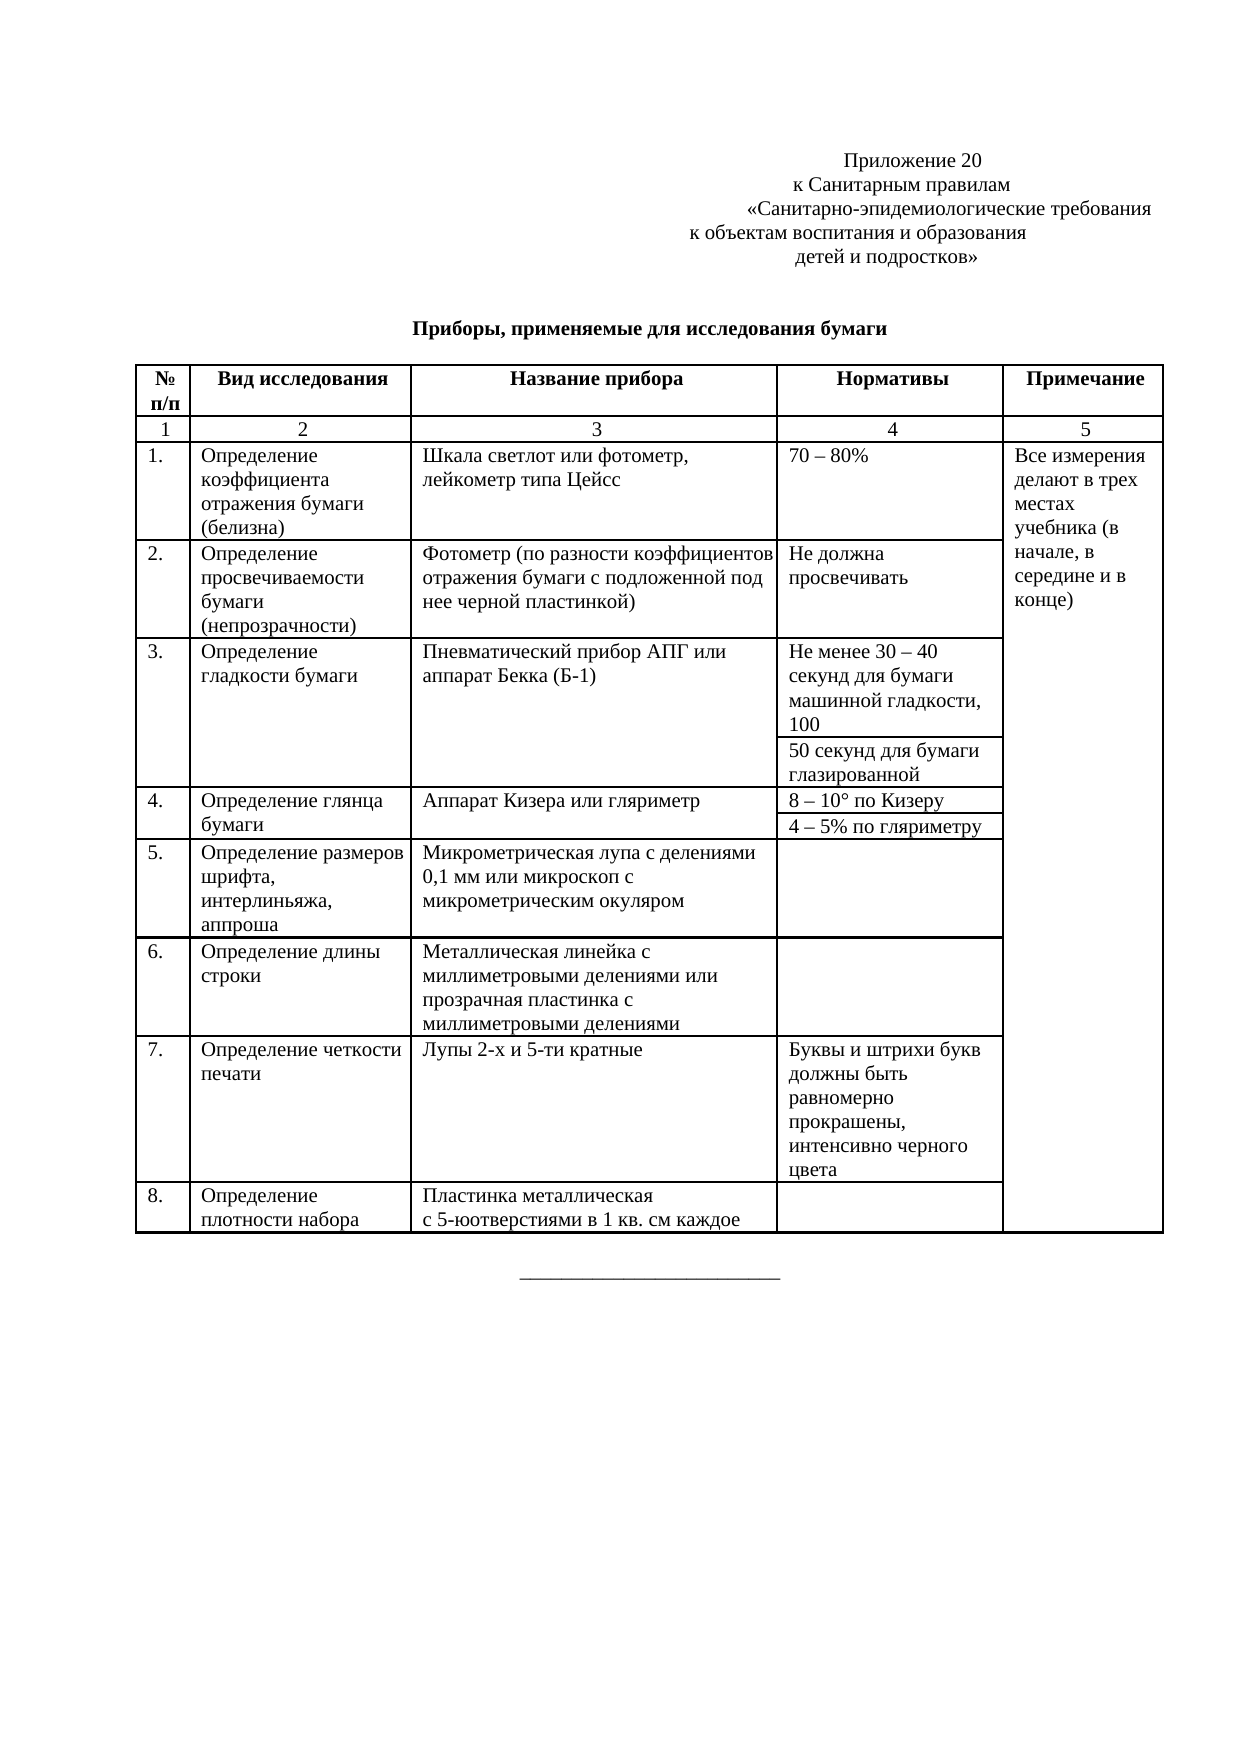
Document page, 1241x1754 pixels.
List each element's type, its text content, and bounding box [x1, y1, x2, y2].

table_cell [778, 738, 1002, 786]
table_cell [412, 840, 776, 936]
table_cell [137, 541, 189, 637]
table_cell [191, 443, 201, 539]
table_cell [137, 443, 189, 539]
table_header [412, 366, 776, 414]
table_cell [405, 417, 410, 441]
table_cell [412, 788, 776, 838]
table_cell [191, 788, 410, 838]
text к Санитарным правилам [443, 172, 1152, 196]
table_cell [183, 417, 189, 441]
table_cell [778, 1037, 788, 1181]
text «Санитарно-эпидемиологические требования [148, 196, 1152, 220]
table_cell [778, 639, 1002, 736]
text Приложение 20 [516, 148, 1152, 172]
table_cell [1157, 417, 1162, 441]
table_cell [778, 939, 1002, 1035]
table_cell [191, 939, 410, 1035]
text Приборы, применяемые для исследования бумаги [148, 316, 1152, 340]
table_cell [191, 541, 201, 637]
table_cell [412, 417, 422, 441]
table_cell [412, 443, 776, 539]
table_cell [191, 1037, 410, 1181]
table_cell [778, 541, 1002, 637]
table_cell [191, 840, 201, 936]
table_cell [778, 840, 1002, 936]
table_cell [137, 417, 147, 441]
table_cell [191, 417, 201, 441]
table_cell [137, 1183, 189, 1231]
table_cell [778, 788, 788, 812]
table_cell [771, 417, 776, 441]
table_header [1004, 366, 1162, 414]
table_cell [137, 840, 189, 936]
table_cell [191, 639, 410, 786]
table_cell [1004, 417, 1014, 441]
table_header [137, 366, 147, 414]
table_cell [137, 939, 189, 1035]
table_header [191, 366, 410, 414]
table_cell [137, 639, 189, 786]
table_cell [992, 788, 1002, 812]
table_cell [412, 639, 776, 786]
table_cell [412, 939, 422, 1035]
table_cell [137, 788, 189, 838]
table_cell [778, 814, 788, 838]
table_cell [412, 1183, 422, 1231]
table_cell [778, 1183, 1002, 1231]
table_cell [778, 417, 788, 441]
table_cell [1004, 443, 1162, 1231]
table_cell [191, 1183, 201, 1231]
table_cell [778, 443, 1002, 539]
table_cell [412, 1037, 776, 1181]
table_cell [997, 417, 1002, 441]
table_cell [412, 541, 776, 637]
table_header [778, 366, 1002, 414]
text _________________________ [148, 1258, 1152, 1282]
text детей и подростков» [148, 244, 1152, 268]
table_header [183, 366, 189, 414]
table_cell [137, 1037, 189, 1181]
text к объектам воспитания и образования [148, 220, 1152, 244]
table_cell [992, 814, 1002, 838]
